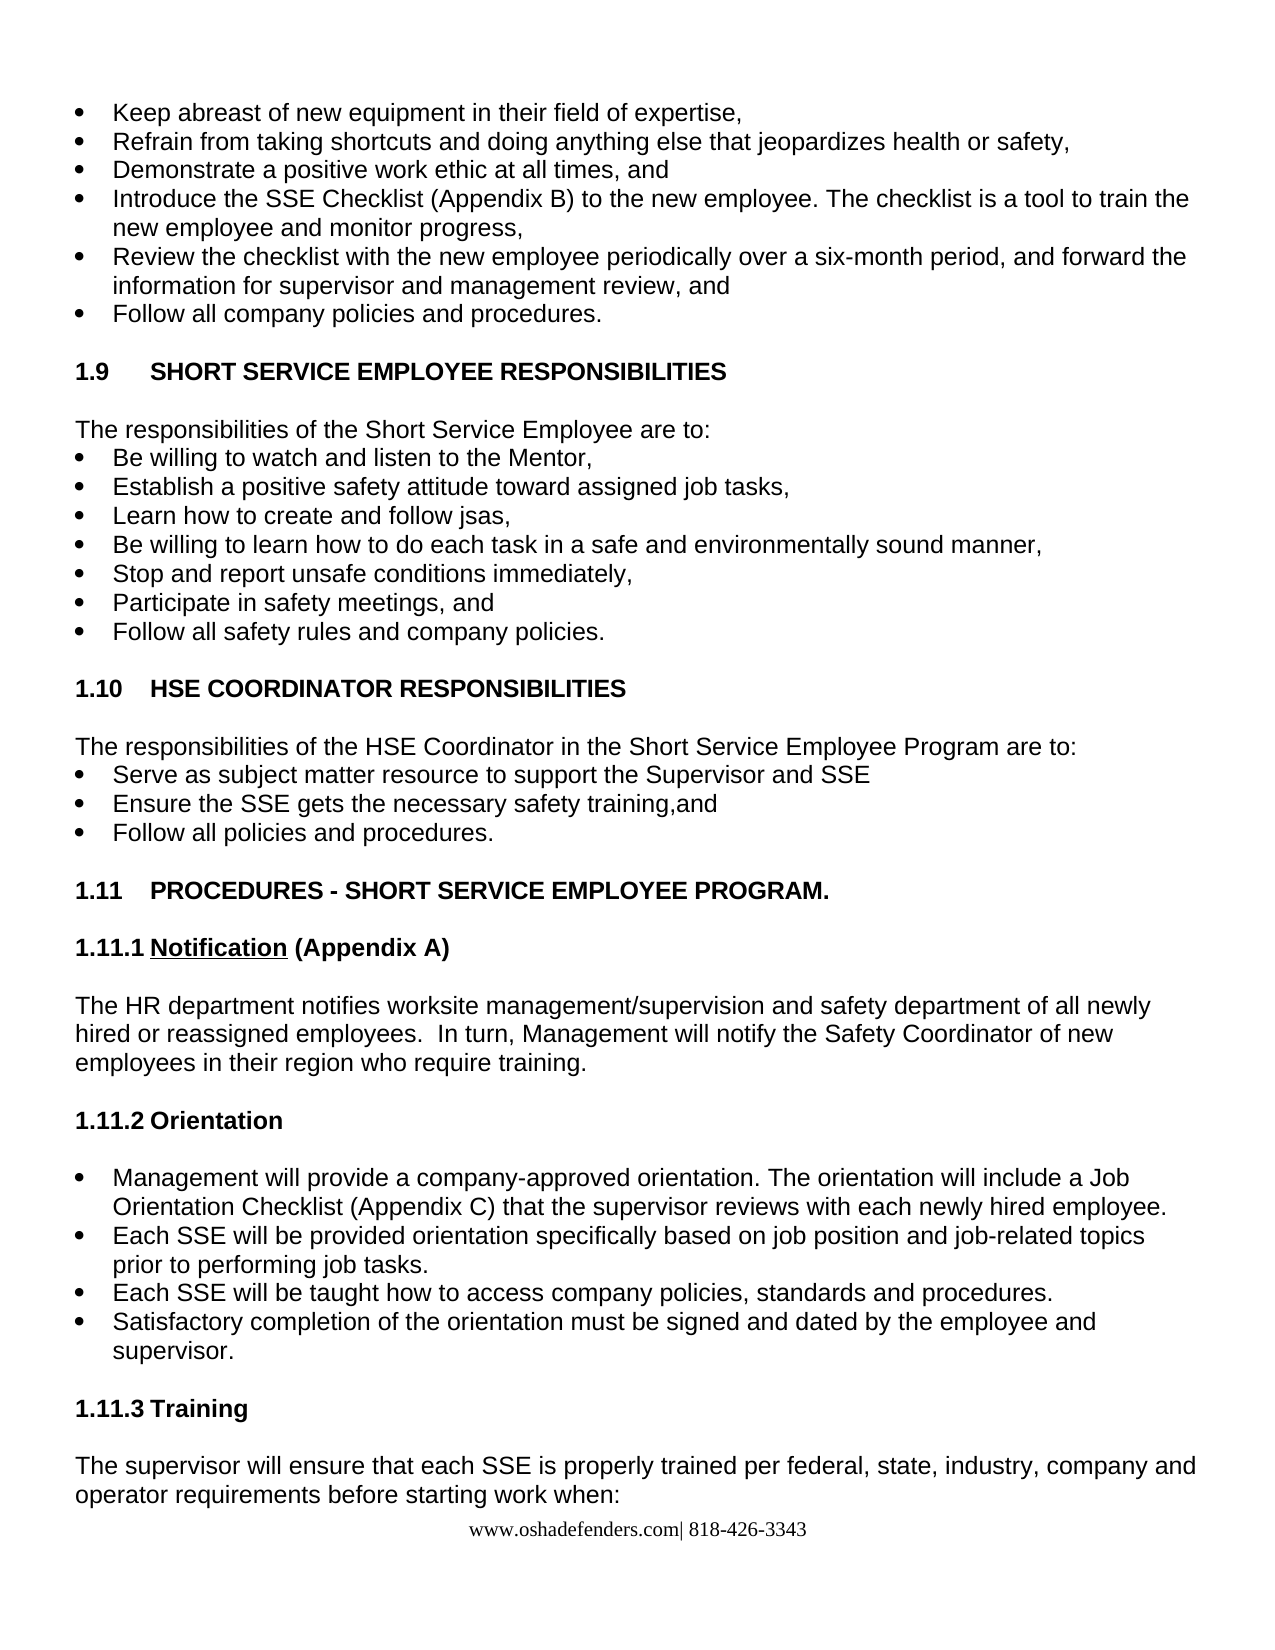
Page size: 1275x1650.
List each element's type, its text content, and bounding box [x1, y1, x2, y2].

list Serve as subject matter resource to support the Supervisor and SSE [75, 760, 1200, 789]
list Management will provide a company-approved orientation. The orientation will include a Job Orientation Checklist (Appendix C) that the supervisor reviews with each newly hired employee. [75, 1163, 1200, 1221]
list Satisfactory completion of the orientation must be signed and dated by the employee and supervisor. [75, 1307, 1200, 1365]
text The responsibilities of the Short Service Employee are to: [75, 414, 1200, 443]
subtitle PROCEDURES - SHORT SERVICE EMPLOYEE PROGRAM. [75, 876, 1200, 904]
subtitle Orientation [75, 1106, 1200, 1134]
text The responsibilities of the HSE Coordinator in the Short Service Employee Program are to: [75, 732, 1200, 760]
text The HR department notifies worksite management/supervision and safety department of all newly hired or reassigned employees. In turn, Management will notify the Safety Coordinator of new employees in their region who require training. [75, 991, 1200, 1077]
subtitle Training [75, 1393, 1200, 1422]
list Follow all company policies and procedures. [75, 299, 1200, 328]
list Ensure the SSE gets the necessary safety training,and [75, 789, 1200, 818]
list Follow all safety rules and company policies. [75, 616, 1200, 645]
list Each SSE will be provided orientation specifically based on job position and job-related topics prior to performing job tasks. [75, 1221, 1200, 1278]
list Participate in safety meetings, and [75, 588, 1200, 616]
list Each SSE will be taught how to access company policies, standards and procedures. [75, 1278, 1200, 1307]
list Refrain from taking shortcuts and doing anything else that jeopardizes health or safety, [75, 127, 1200, 155]
list Be willing to learn how to do each task in a safe and environmentally sound manner, [75, 530, 1200, 559]
subtitle Notification (Appendix A) [75, 933, 1200, 962]
list Demonstrate a positive work ethic at all times, and [75, 155, 1200, 184]
list Stop and report unsafe conditions immediately, [75, 559, 1200, 588]
list Introduce the SSE Checklist (Appendix B) to the new employee. The checklist is a tool to train the new employee and monitor progress, [75, 184, 1200, 242]
text The supervisor will ensure that each SSE is properly trained per federal, state, industry, company and operator requirements before starting work when: [75, 1451, 1200, 1508]
subtitle SHORT SERVICE EMPLOYEE RESPONSIBILITIES [75, 357, 1200, 386]
list Follow all policies and procedures. [75, 818, 1200, 847]
list Learn how to create and follow jsas, [75, 501, 1200, 530]
list Review the checklist with the new employee periodically over a six-month period, and forward the information for supervisor and management review, and [75, 242, 1200, 299]
list Be willing to watch and listen to the Mentor, [75, 443, 1200, 472]
list Establish a positive safety attitude toward assigned job tasks, [75, 472, 1200, 501]
list Keep abreast of new equipment in their field of expertise, [75, 98, 1200, 127]
subtitle HSE COORDINATOR RESPONSIBILITIES [75, 674, 1200, 703]
